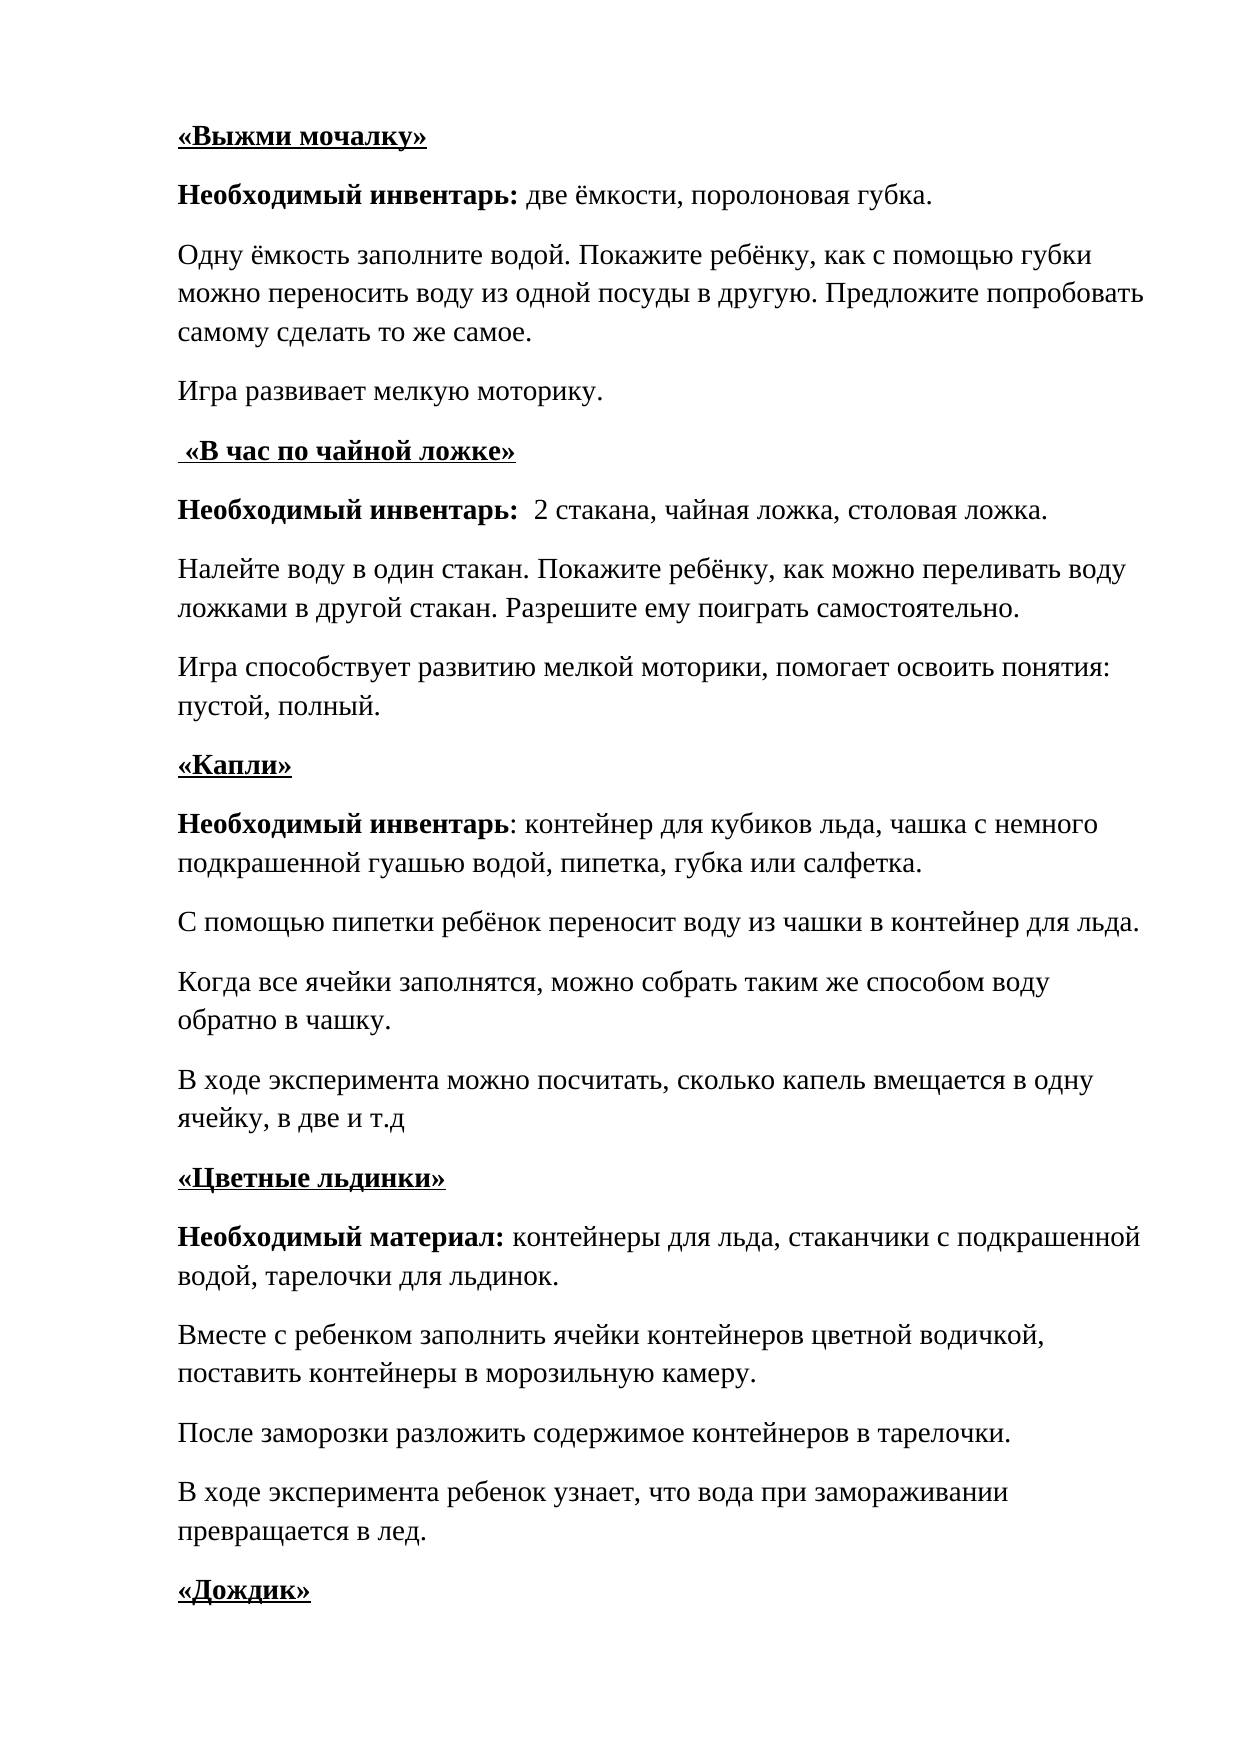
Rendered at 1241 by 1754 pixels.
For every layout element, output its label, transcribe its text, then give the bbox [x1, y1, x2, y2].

text Когда все ячейки заполнятся, можно собрать таким же способом воду обратно в чашку. [177, 964, 1152, 1036]
text Игра развивает мелкую моторику. [177, 373, 1152, 407]
text Вместе с ребенком заполнить ячейки контейнеров цветной водичкой, поставить контейнеры в морозильную камеру. [177, 1317, 1152, 1389]
text После заморозки разложить содержимое контейнеров в тарелочки. [177, 1415, 1152, 1448]
text С помощью пипетки ребёнок переносит воду из чашки в контейнер для льда. [177, 904, 1152, 938]
text «Цветные льдинки» [177, 1160, 1152, 1193]
text «Капли» [177, 747, 1152, 781]
text «Дождик» [177, 1572, 1152, 1606]
text Необходимый инвентарь: контейнер для кубиков льда, чашка с немного подкрашенной гуашью водой, пипетка, губка или салфетка. [177, 807, 1152, 879]
text Одну ёмкость заполните водой. Покажите ребёнку, как с помощью губки можно переносить воду из одной посуды в другую. Предложите попробовать самому сделать то же самое. [177, 237, 1152, 347]
text Игра способствует развитию мелкой моторики, помогает освоить понятия: пустой, полный. [177, 649, 1152, 721]
text В ходе эксперимента ребенок узнает, что вода при замораживании превращается в лед. [177, 1474, 1152, 1546]
text Необходимый материал: контейнеры для льда, стаканчики с подкрашенной водой, тарелочки для льдинок. [177, 1219, 1152, 1291]
text Необходимый инвентарь: две ёмкости, поролоновая губка. [177, 177, 1152, 211]
text Необходимый инвентарь: 2 стакана, чайная ложка, столовая ложка. [177, 492, 1152, 526]
text «В час по чайной ложке» [177, 433, 1152, 466]
text Налейте воду в один стакан. Покажите ребёнку, как можно переливать воду ложками в другой стакан. Разрешите ему поиграть самостоятельно. [177, 551, 1152, 623]
text В ходе эксперимента можно посчитать, сколько капель вмещается в одну ячейку, в две и т.д [177, 1062, 1152, 1134]
text «Выжми мочалку» [177, 118, 1152, 152]
